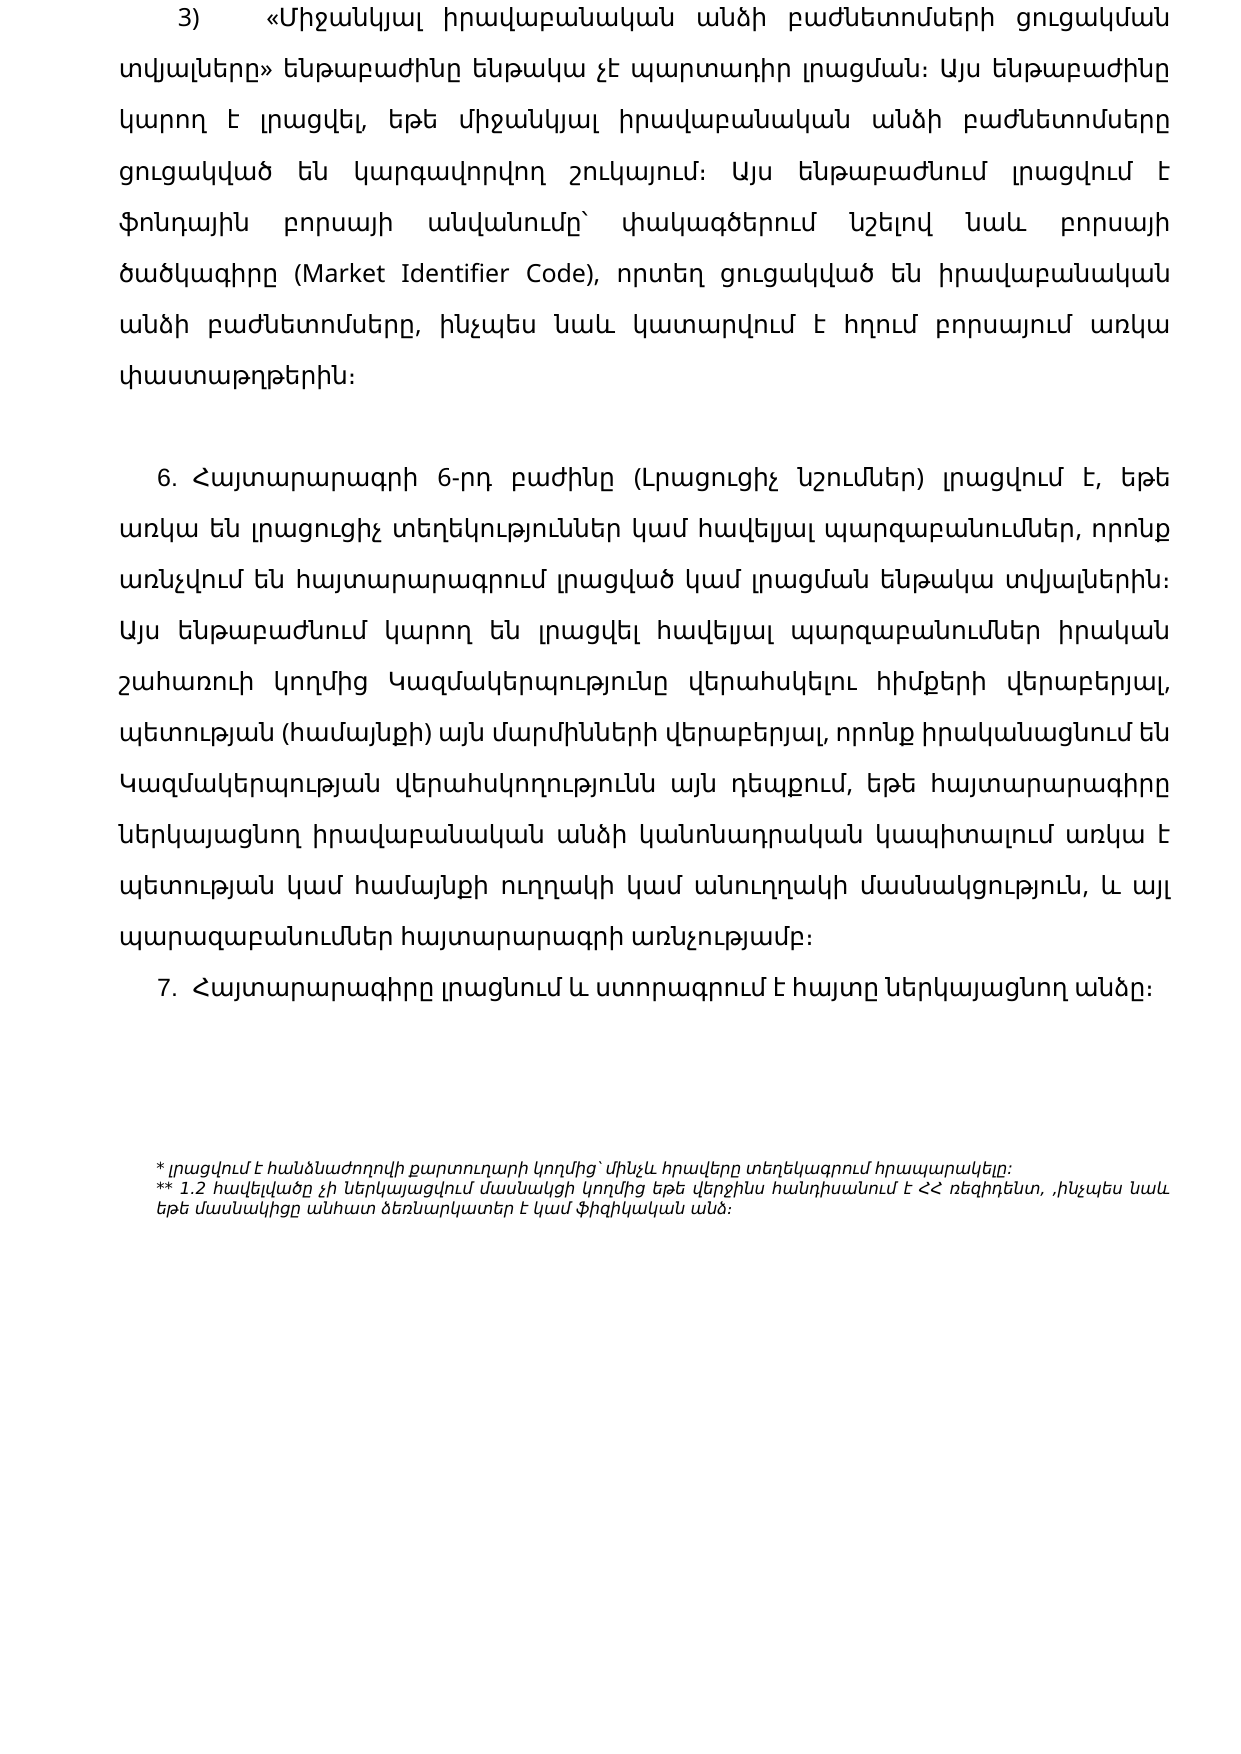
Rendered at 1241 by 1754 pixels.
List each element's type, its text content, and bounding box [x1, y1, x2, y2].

list «Միջանկյալ իրավաբանական անձի բաժնետոմսերի ցուցակման տվյալները» ենթաբաժինը ենթակա չէ պարտադիր լրացման։ Այս ենթաբաժինը կարող է լրացվել, եթե միջանկյալ իրավաբանական անձի բաժնետոմսերը ցուցակված են կարգավորվող շուկայում։ Այս ենթաբաժնում լրացվում է ֆոնդային բորսայի անվանումը՝ փակագծերում նշելով նաև բորսայի ծածկագիրը (Market Identifier Code), որտեղ ցուցակված են իրավաբանական անձի բաժնետոմսերը, ինչպես նաև կատարվում է հղում բորսայում առկա փաստաթղթերին։ [118, 0, 1171, 391]
text * լրացվում է հանձնաժողովի քարտուղարի կողմից` մինչև հրավերը տեղեկագրում հրապարակելը: [156, 1156, 1171, 1179]
list Հայտարարագրի 6-րդ բաժինը (Լրացուցիչ նշումներ) լրացվում է, եթե առկա են լրացուցիչ տեղեկություններ կամ հավելյալ պարզաբանումներ, որոնք առնչվում են հայտարարագրում լրացված կամ լրացման ենթակա տվյալներին։ Այս ենթաբաժնում կարող են լրացվել հավելյալ պարզաբանումներ իրական շահառուի կողմից Կազմակերպությունը վերահսկելու հիմքերի վերաբերյալ, պետության (համայնքի) այն մարմինների վերաբերյալ, որոնք իրականացնում են Կազմակերպության վերահսկողությունն այն դեպքում, եթե հայտարարագիրը ներկայացնող իրավաբանական անձի կանոնադրական կապիտալում առկա է պետության կամ համայնքի ուղղակի կամ անուղղակի մասնակցություն, և այլ պարազաբանումներ հայտարարագրի առնչությամբ։ [118, 459, 1171, 953]
list Հայտարարագիրը լրացնում և ստորագրում է հայտը ներկայացնող անձը։ [118, 970, 1171, 1004]
text ** 1.2 հավելվածը չի ներկայացվում մասնակցի կողմից եթե վերջինս հանդիսանում է ՀՀ ռեզիդենտ, ,ինչպես նաև եթե մասնակիցը անհատ ձեռնարկատեր է կամ ֆիզիկական անձ։ [156, 1179, 1171, 1218]
